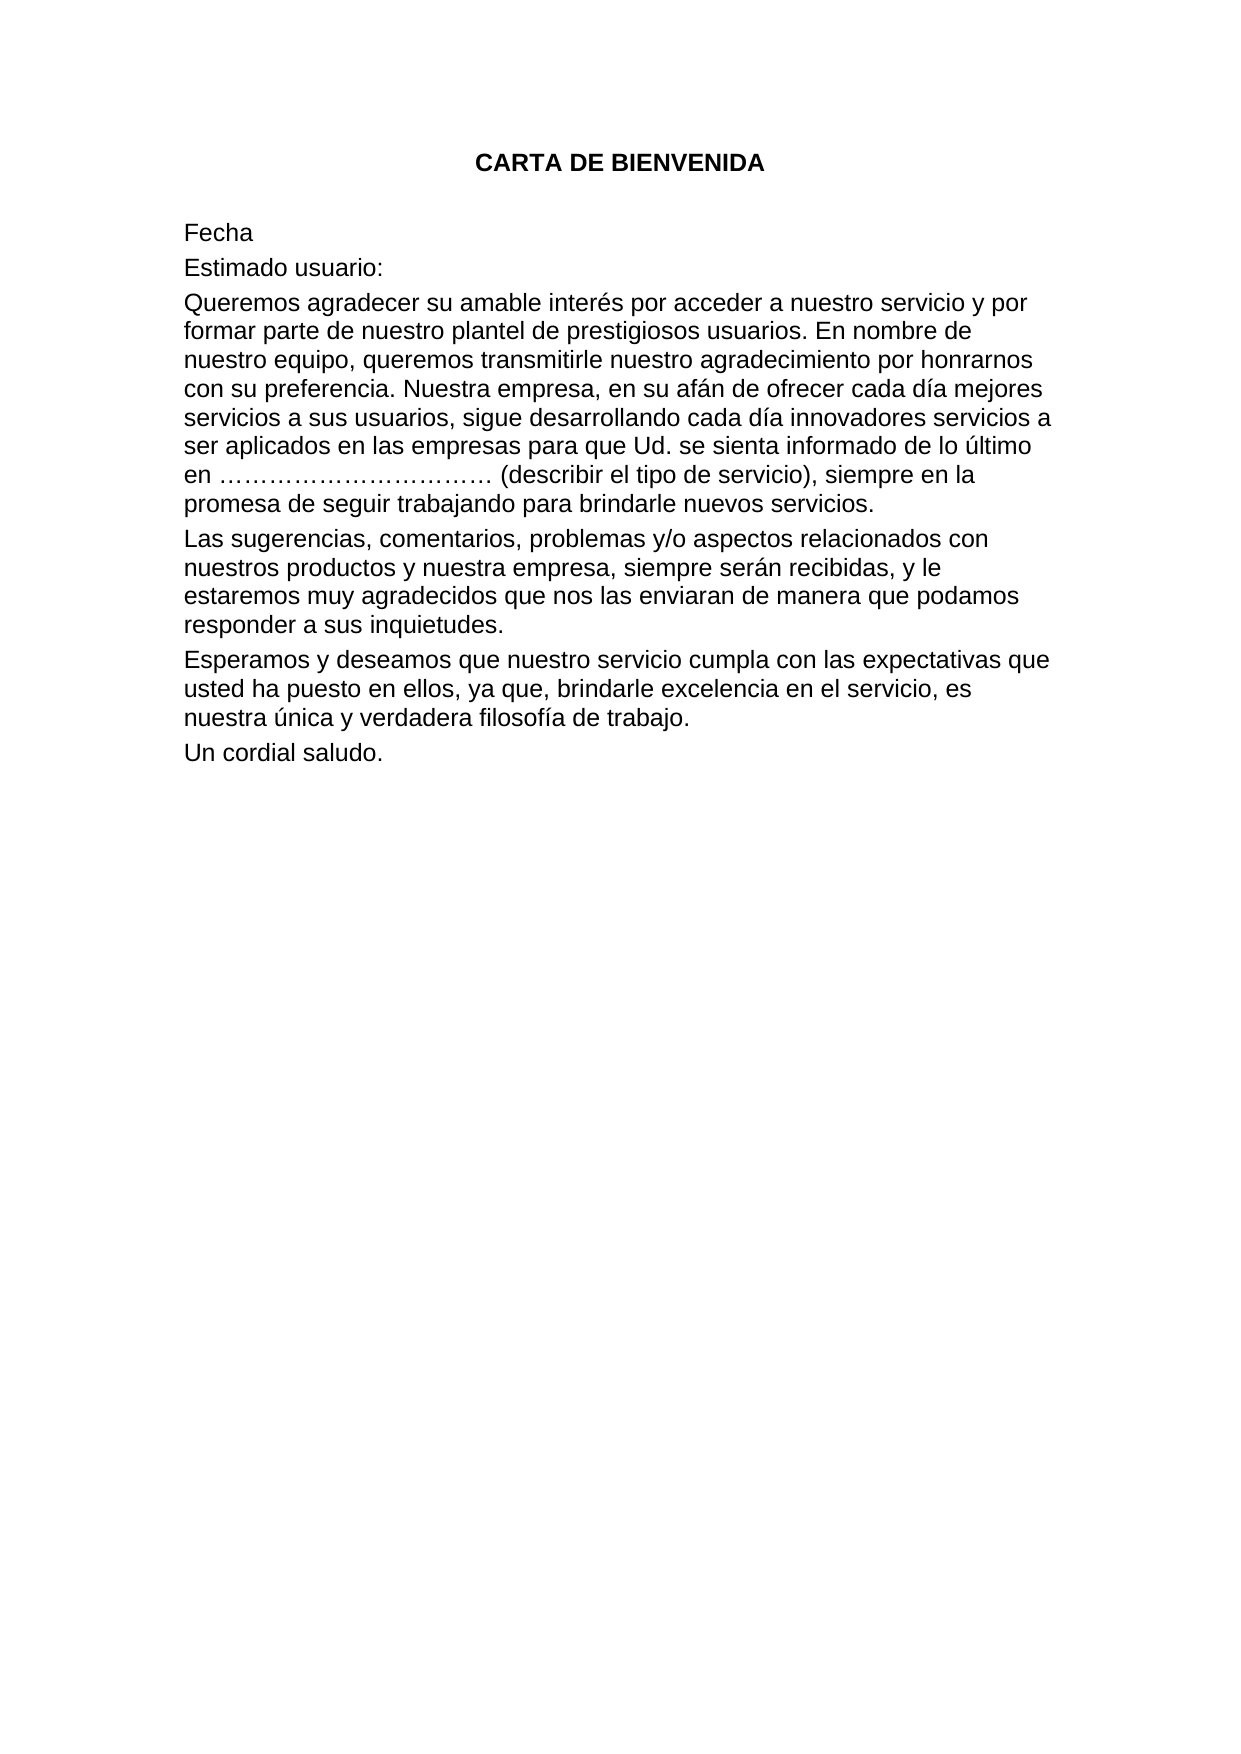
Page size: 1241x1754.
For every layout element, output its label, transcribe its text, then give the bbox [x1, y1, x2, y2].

table_cell Fecha Estimado usuario: Queremos agradecer su amable interés por acceder a nuestro servicio y por formar parte de nuestro plantel de prestigiosos usuarios. En nombre de nuestro equipo, queremos transmitirle nuestro agradecimiento por honrarnos con su preferencia. Nuestra empresa, en su afán de ofrecer cada día mejores servicios a sus usuarios, sigue desarrollando cada día innovadores servicios a ser aplicados en las empresas para que Ud. se sienta informado de lo último en …………………………… (describir el tipo de servicio), siempre en la promesa de seguir trabajando para brindarle nuevos servicios. Las sugerencias, comentarios, problemas y/o aspectos relacionados con nuestros productos y nuestra empresa, siempre serán recibidas, y le estaremos muy agradecidos que nos las enviaran de manera que podamos responder a sus inquietudes. Esperamos y deseamos que nuestro servicio cumpla con las expectativas que usted ha puesto en ellos, ya que, brindarle excelencia en el servicio, es nuestra única y verdadera filosofía de trabajo. Un cordial saludo. [177, 218, 1063, 773]
table_header CARTA DE BIENVENIDA [177, 148, 1063, 218]
